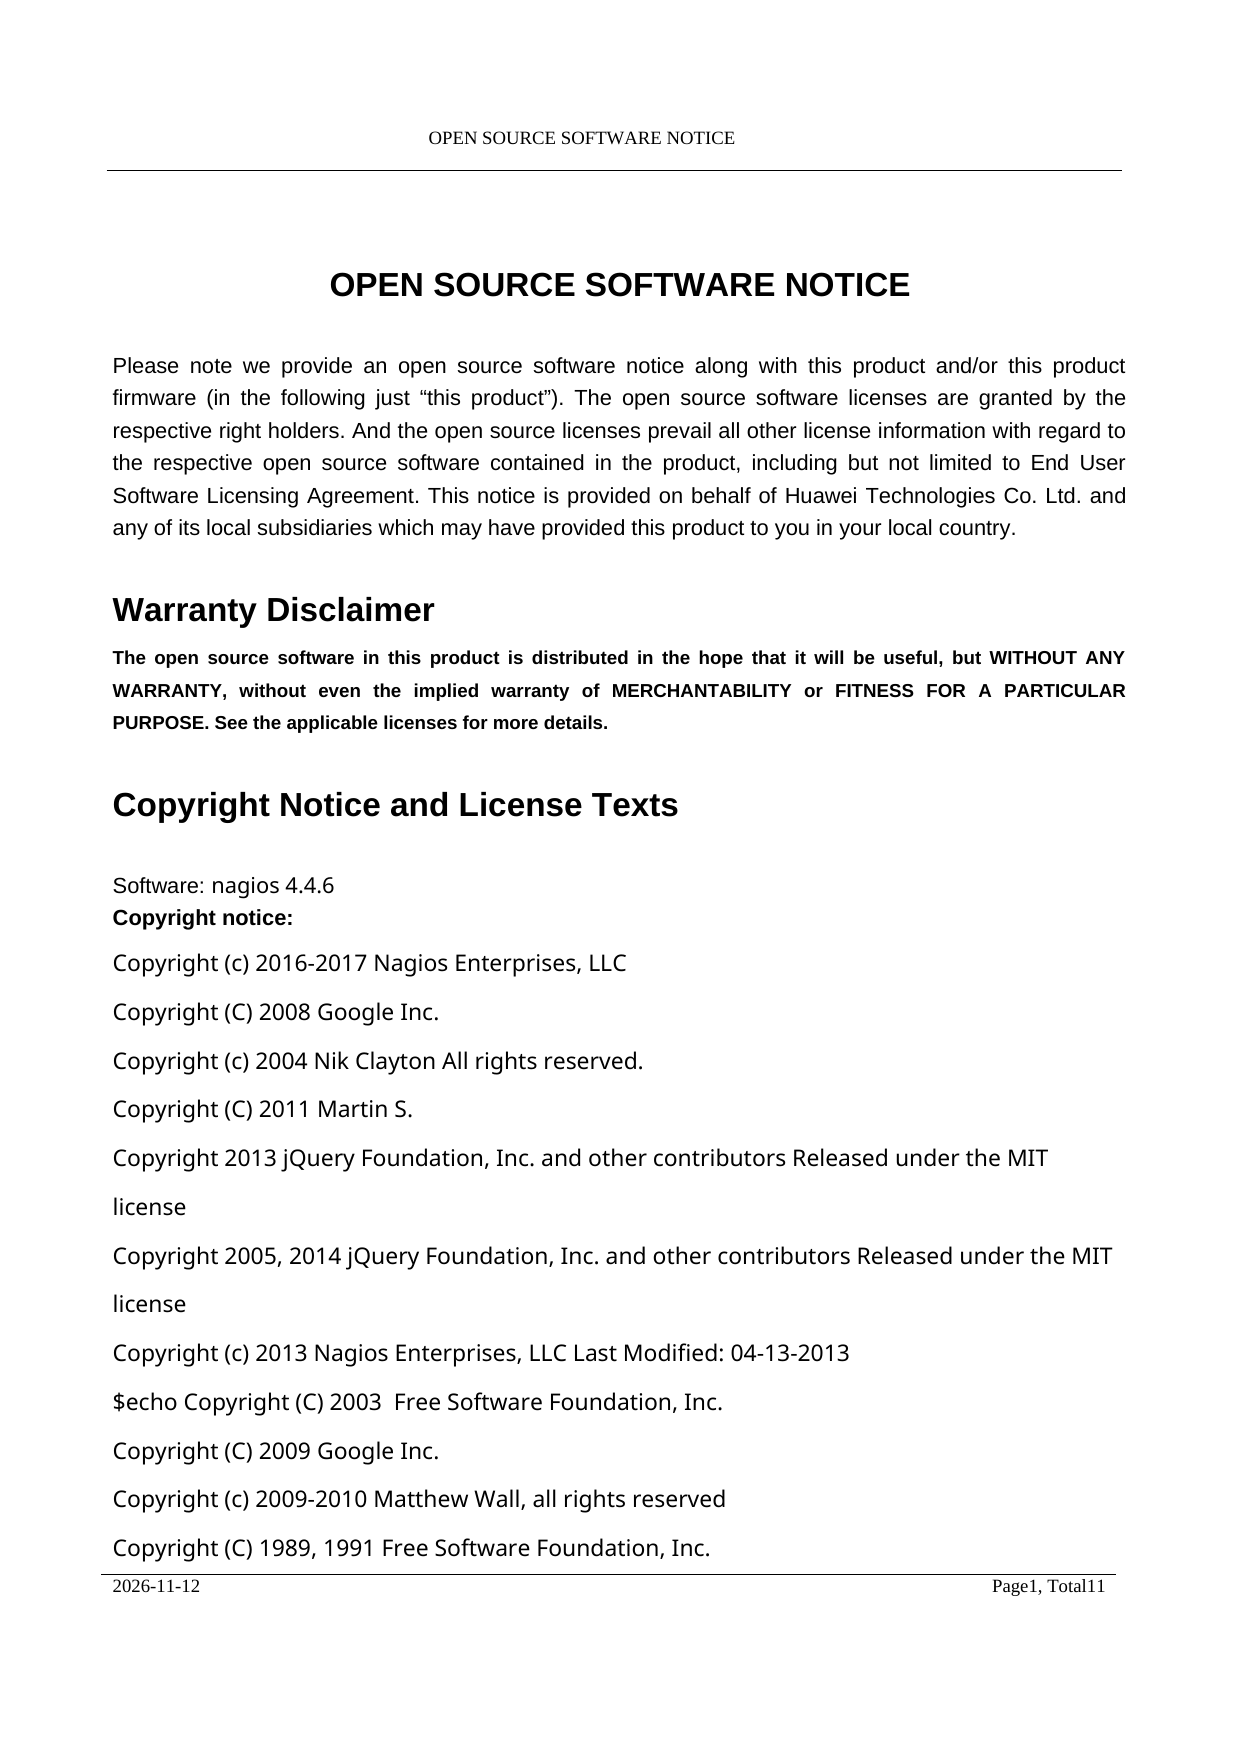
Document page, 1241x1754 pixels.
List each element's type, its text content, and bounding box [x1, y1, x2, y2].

text OPEN SOURCE SOFTWARE NOTICE [112, 251, 1128, 316]
text Please note we provide an open source software notice along with this product and/or this product firmware (in the following just “this product”). The open source software licenses are granted by the respective right holders. And the open source licenses prevail all other license information with regard to the respective open source software contained in the product, including but not limited to End User Software Licensing Agreement. This notice is provided on behalf of Huawei Technologies Co. Ltd. and any of its local subsidiaries which may have provided this product to you in your local country. [112, 349, 1128, 544]
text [112, 947, 1128, 1564]
text Copyright Notice and License Texts [112, 771, 1128, 836]
text Software: nagios 4.4.6 [112, 869, 1128, 901]
text The open source software in this product is distributed in the hope that it will be useful, but WITHOUT ANY WARRANTY, without even the implied warranty of MERCHANTABILITY or FITNESS FOR A PARTICULAR PURPOSE. See the applicable licenses for more details. [112, 641, 1128, 739]
text Copyright notice: [112, 901, 1128, 934]
text Warranty Disclaimer [112, 576, 1128, 641]
